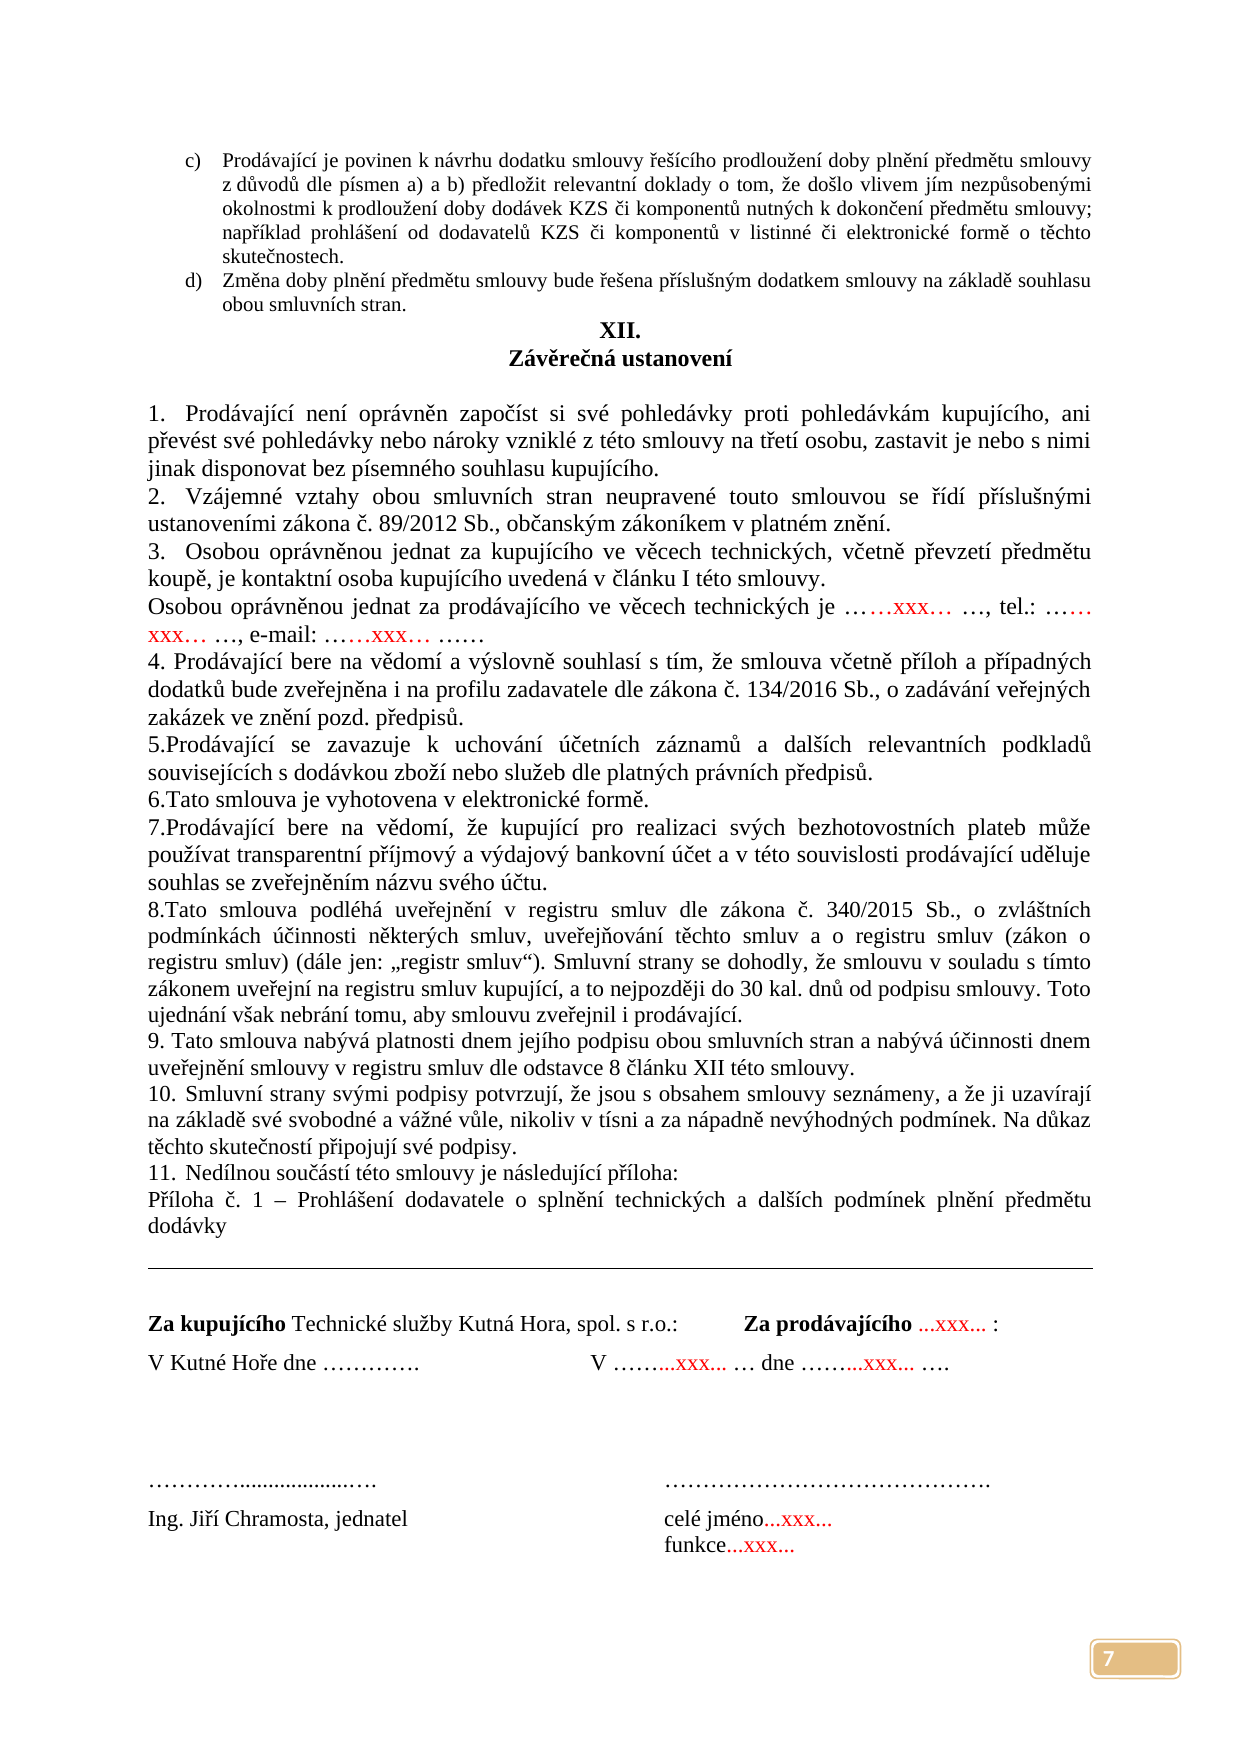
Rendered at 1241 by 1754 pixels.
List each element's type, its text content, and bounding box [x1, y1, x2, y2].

text 9. Tato smlouva nabývá platnosti dnem jejího podpisu obou smluvních stran a nabývá účinnosti dnem uveřejnění smlouvy v registru smluv dle odstavce 8 článku XII této smlouvy. [148, 1027, 1093, 1080]
text 10. Smluvní strany svými podpisy potvrzují, že jsou s obsahem smlouvy seznámeny, a že ji uzavírají na základě své svobodné a vážné vůle, nikoliv v tísni a za nápadně nevýhodných podmínek. Na důkaz těchto skutečností připojují své podpisy. [148, 1080, 1093, 1159]
list Změna doby plnění předmětu smlouvy bude řešena příslušným dodatkem smlouvy na základě souhlasu obou smluvních stran. [185, 268, 1093, 316]
text 8.Tato smlouva podléhá uveřejnění v registru smluv dle zákona č. 340/2015 Sb., o zvláštních podmínkách účinnosti některých smluv, uveřejňování těchto smluv a o registru smluv (zákon o registru smluv) (dále jen: „registr smluv“). Smluvní strany se dohodly, že smlouvu v souladu s tímto zákonem uveřejní na registru smluv kupující, a to nejpozději do 30 kal. dnů od podpisu smlouvy. Toto ujednání však nebrání tomu, aby smlouvu zveřejnil i prodávající. [148, 896, 1093, 1027]
text 4. Prodávající bere na vědomí a výslovně souhlasí s tím, že smlouva včetně příloh a případných dodatků bude zveřejněna i na profilu zadavatele dle zákona č. 134/2016 Sb., o zadávání veřejných zakázek ve znění pozd. předpisů. [148, 647, 1093, 730]
text funkce...xxx... [148, 1531, 1093, 1557]
text 1. Prodávající není oprávněn započíst si své pohledávky proti pohledávkám kupujícího, ani převést své pohledávky nebo nároky vzniklé z této smlouvy na třetí osobu, zastavit je nebo s nimi jinak disponovat bez písemného souhlasu kupujícího. [148, 399, 1093, 482]
text XII. [148, 316, 1093, 344]
text 11. Nedílnou součástí této smlouvy je následující příloha: [148, 1159, 1093, 1186]
text …………...................…. ……………………………………. [148, 1466, 1093, 1492]
text 7.Prodávající bere na vědomí, že kupující pro realizaci svých bezhotovostních plateb může používat transparentní příjmový a výdajový bankovní účet a v této souvislosti prodávající uděluje souhlas se zveřejněním názvu svého účtu. [148, 813, 1093, 896]
text Ing. Jiří Chramosta, jednatel celé jméno...xxx... [148, 1504, 1093, 1531]
list Prodávající je povinen k návrhu dodatku smlouvy řešícího prodloužení doby plnění předmětu smlouvy z důvodů dle písmen a) a b) předložit relevantní doklady o tom, že došlo vlivem jím nezpůsobenými okolnostmi k prodloužení doby dodávek KZS či komponentů nutných k dokončení předmětu smlouvy; například prohlášení od dodavatelů KZS či komponentů v listinné či elektronické formě o těchto skutečnostech. [185, 148, 1093, 268]
text 6.Tato smlouva je vyhotovena v elektronické formě. [148, 785, 1093, 813]
text 3. Osobou oprávněnou jednat za kupujícího ve věcech technických, včetně převzetí předmětu koupě, je kontaktní osoba kupujícího uvedená v článku I této smlouvy. [148, 537, 1093, 592]
text 2. Vzájemné vztahy obou smluvních stran neupravené touto smlouvou se řídí příslušnými ustanoveními zákona č. 89/2012 Sb., občanským zákoníkem v platném znění. [148, 482, 1093, 537]
text V Kutné Hoře dne …………. V ……...xxx... … dne ……...xxx... …. [148, 1349, 1093, 1376]
text 5.Prodávající se zavazuje k uchování účetních záznamů a dalších relevantních podkladů souvisejících s dodávkou zboží nebo služeb dle platných právních předpisů. [148, 730, 1093, 785]
text Osobou oprávněnou jednat za prodávajícího ve věcech technických je ……xxx… …, tel.: ……xxx… …, e-mail: ……xxx… …… [148, 592, 1093, 647]
text Za kupujícího Technické služby Kutná Hora, spol. s r.o.: Za prodávajícího ...xxx... : [148, 1310, 1093, 1337]
text Závěrečná ustanovení [148, 344, 1093, 371]
text Příloha č. 1 – Prohlášení dodavatele o splnění technických a dalších podmínek plnění předmětu dodávky [148, 1186, 1093, 1238]
